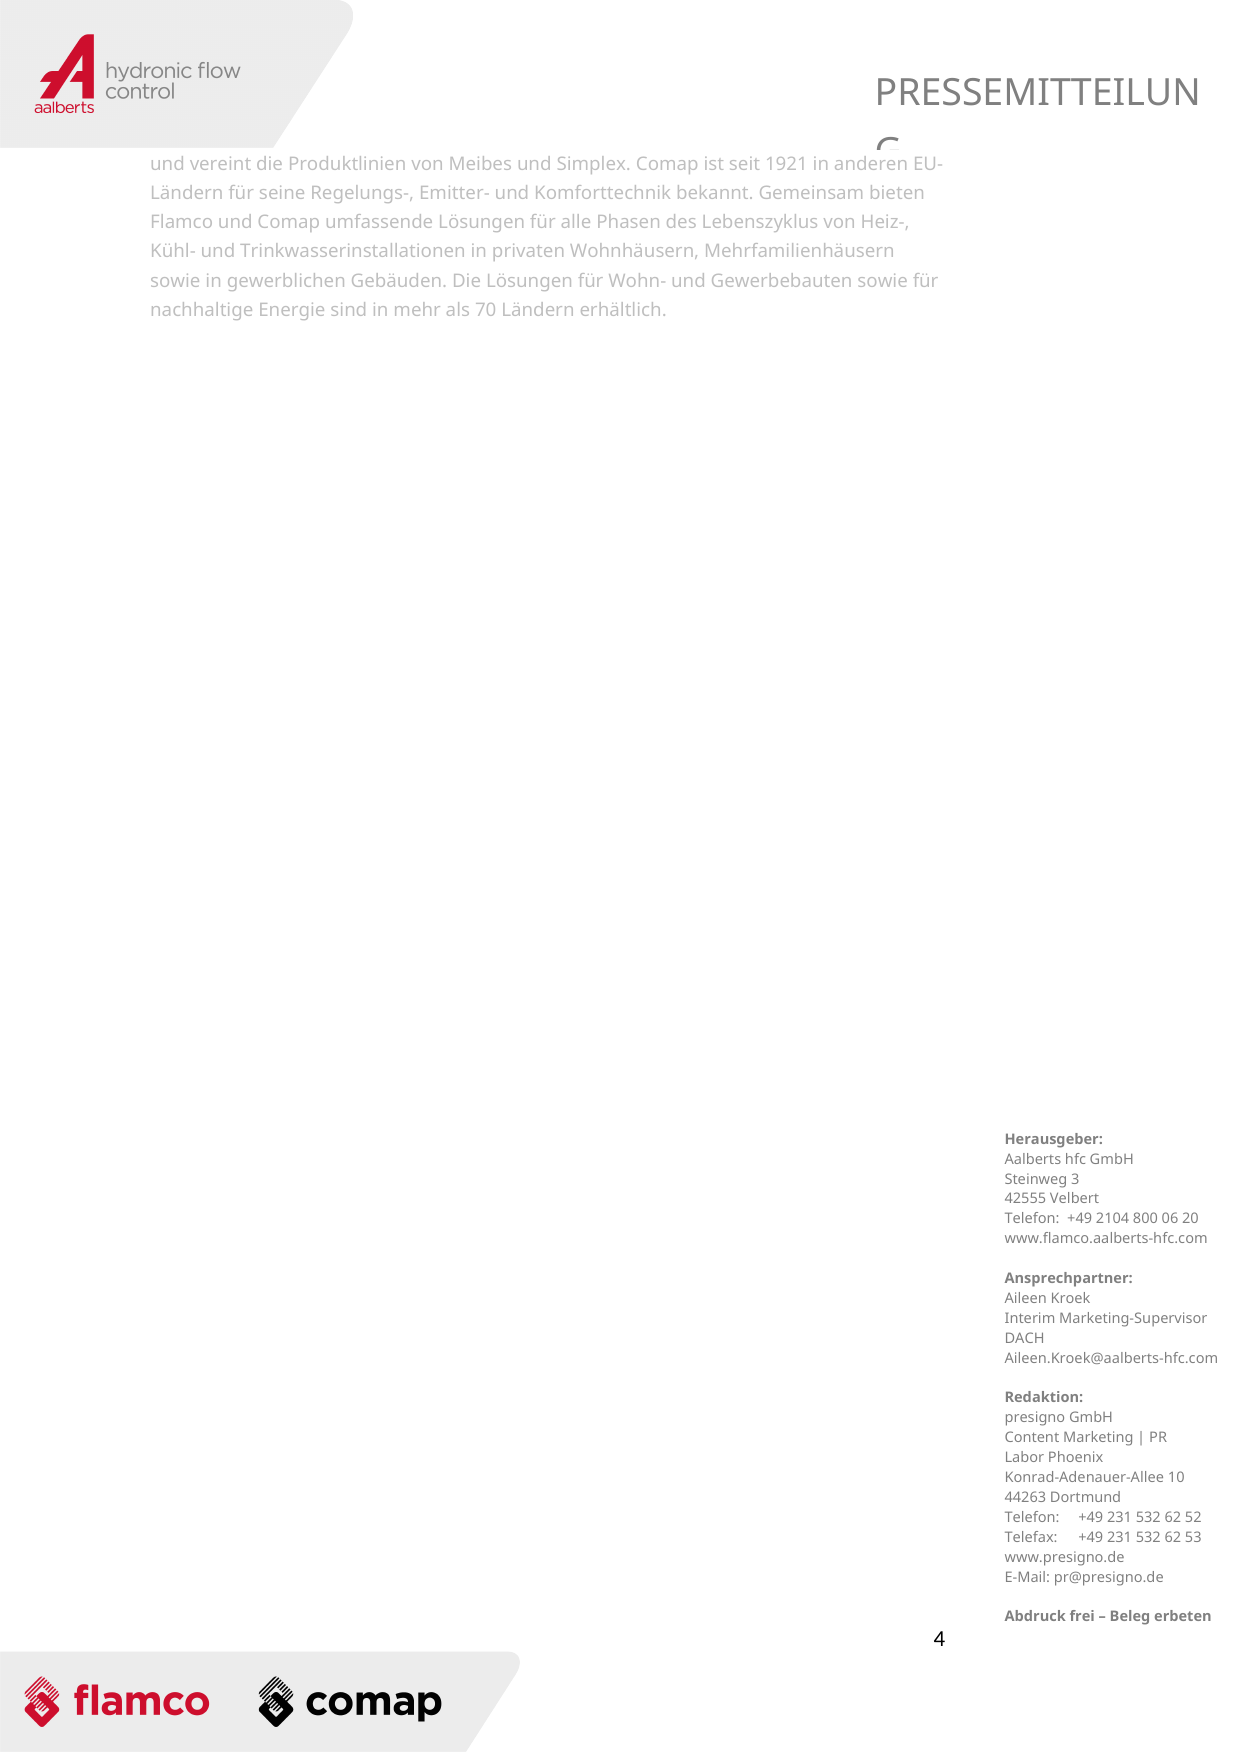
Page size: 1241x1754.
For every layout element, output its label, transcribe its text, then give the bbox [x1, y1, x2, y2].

picture [0, 0, 354, 148]
picture [0, 1651, 521, 1752]
